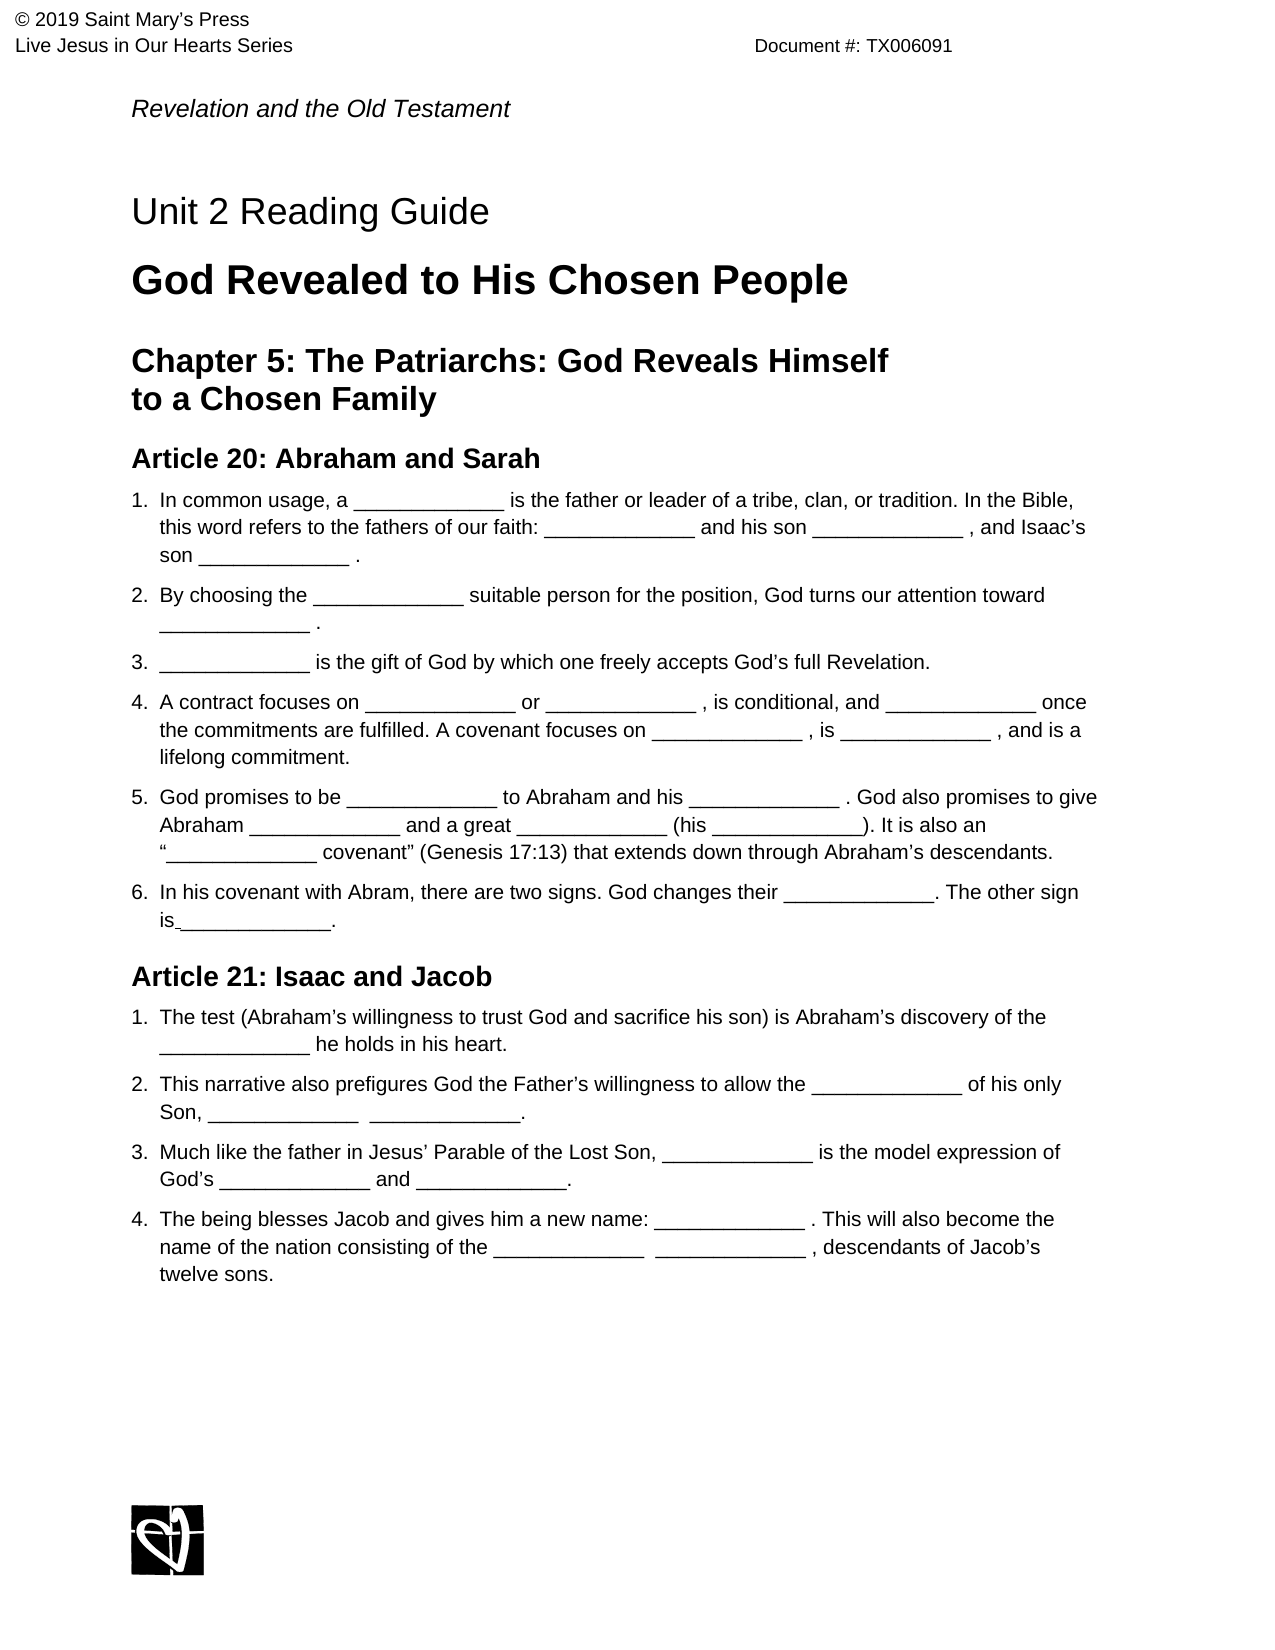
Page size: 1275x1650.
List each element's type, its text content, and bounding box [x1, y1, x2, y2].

text Unit 2 Reading Guide [131, 189, 1144, 232]
text Article 20: Abraham and Sarah [131, 442, 1144, 475]
list 5. God promises to be _____________ to Abraham and his _____________ . God also promises to give Abraham _____________ and a great _____________ (his _____________). It is also an “_____________ covenant” (Genesis 17:13) that extends down through Abraham’s descendants. [131, 785, 1144, 864]
list 2. By choosing the _____________ suitable person for the position, God turns our attention toward _____________ . [131, 582, 1144, 634]
list 2. This narrative also prefigures God the Father’s willingness to allow the _____________ of his only Son, _____________ _____________. [131, 1072, 1144, 1124]
list 1. In common usage, a _____________ is the father or leader of a tribe, clan, or tradition. In the Bible, this word refers to the fathers of our faith: _____________ and his son _____________ , and Isaac’s son _____________ . [131, 487, 1144, 566]
list 4. The being blesses Jacob and gives him a new name: _____________ . This will also become the name of the nation consisting of the _____________ _____________ , descendants of Jacob’s twelve sons. [131, 1207, 1144, 1286]
list 3. Much like the father in Jesus’ Parable of the Lost Son, _____________ is the model expression of God’s _____________ and _____________. [131, 1140, 1144, 1191]
text God Revealed to His Chosen People [131, 255, 1144, 303]
list 3. _____________ is the gift of God by which one freely accepts God’s full Revelation. [131, 650, 1144, 674]
list 1. The test (Abraham’s willingness to trust God and sacrifice his son) is Abraham’s discovery of the _____________ he holds in his heart. [131, 1005, 1144, 1056]
text Article 21: Isaac and Jacob [131, 960, 1144, 992]
text Chapter 5: The Patriarchs: God Reveals Himself to a Chosen Family [131, 341, 1144, 417]
list 6. In his covenant with Abram, there are two signs. God changes their _____________. The other sign is _____________. [131, 880, 1144, 931]
list 4. A contract focuses on _____________ or _____________ , is conditional, and _____________ once the commitments are fulfilled. A covenant focuses on _____________ , is _____________ , and is a lifelong commitment. [131, 690, 1144, 769]
